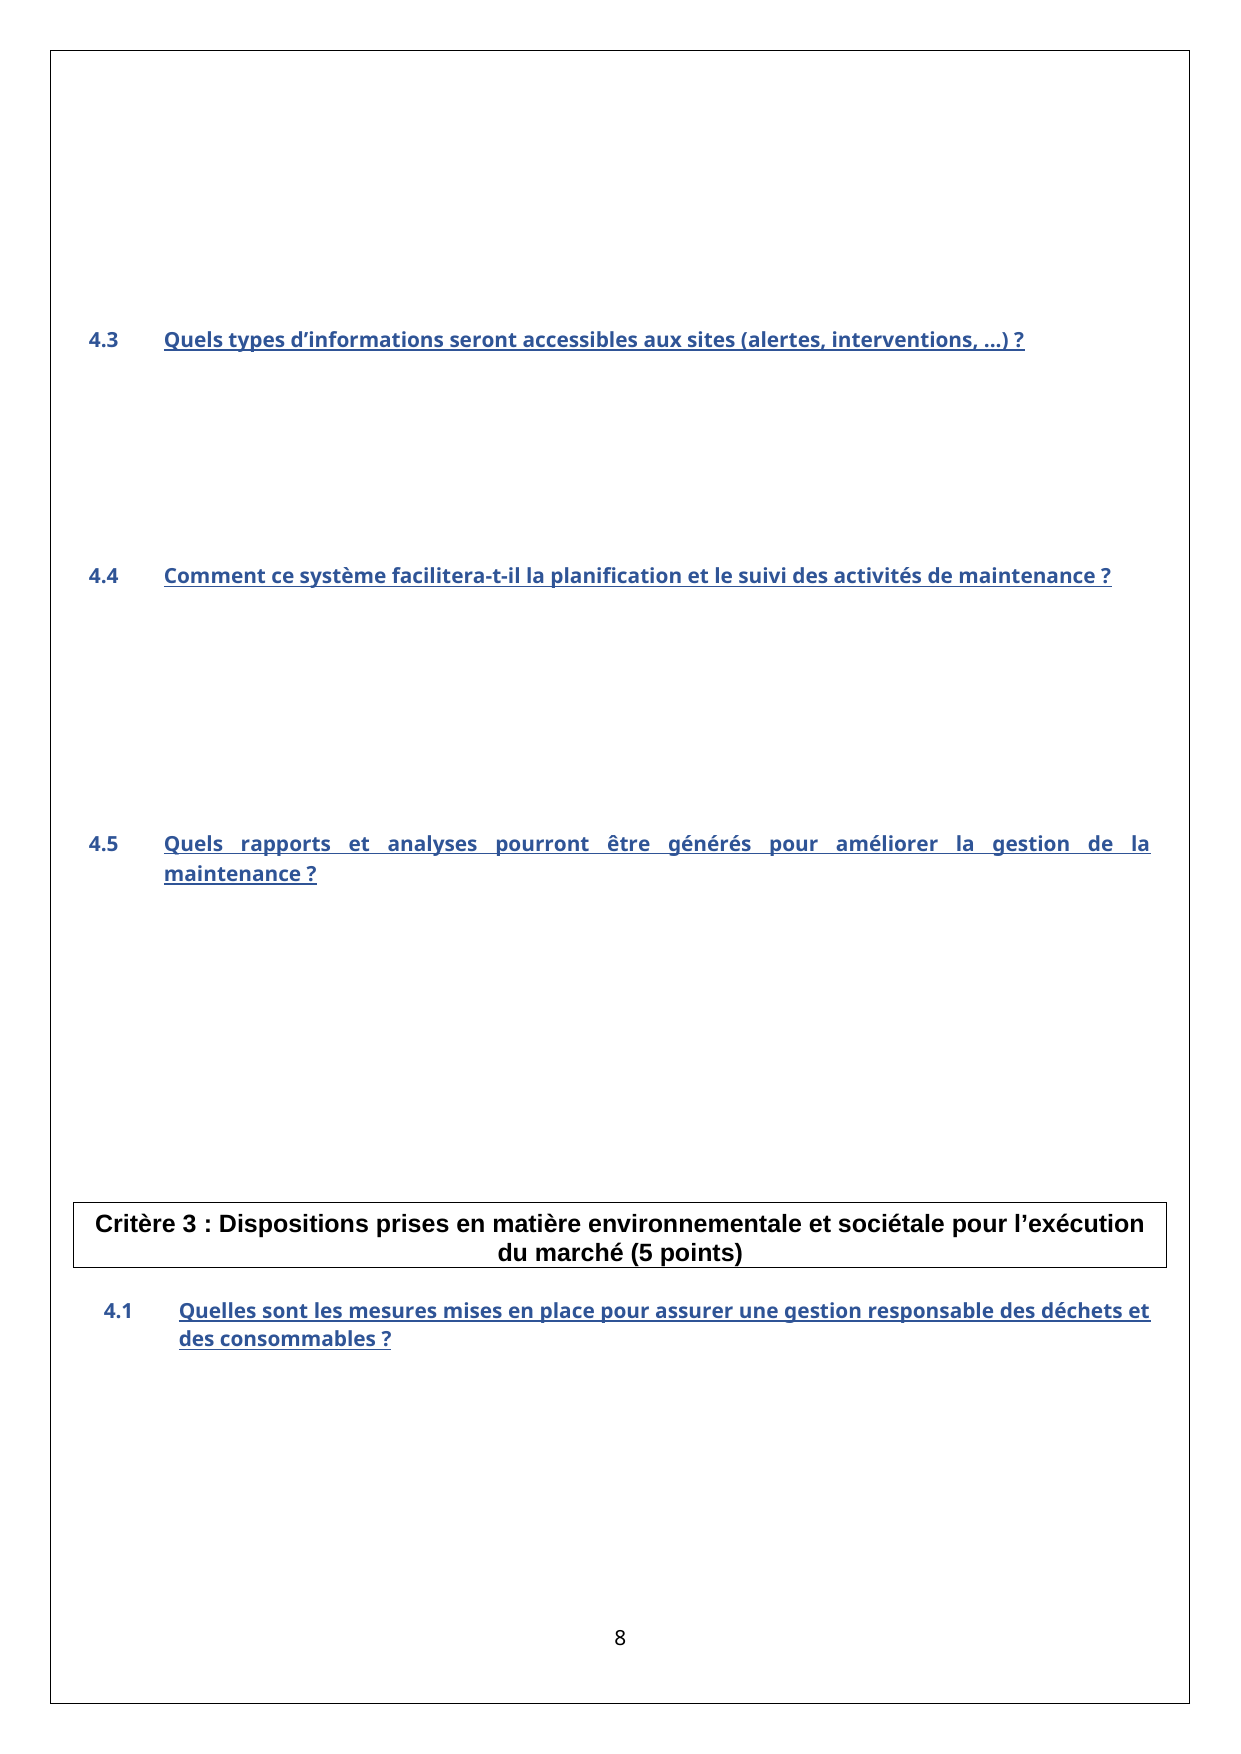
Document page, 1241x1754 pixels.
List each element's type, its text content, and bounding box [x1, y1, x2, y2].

list Quels types d’informations seront accessibles aux sites (alertes, interventions, ...) ? [89, 325, 1152, 353]
table_header Critère 3 : Dispositions prises en matière environnementale et sociétale pour l’exécution du marché (5 points) [74, 1203, 1166, 1267]
list Quels rapports et analyses pourront être générés pour améliorer la gestion de la maintenance ? [89, 829, 1152, 888]
list Quelles sont les mesures mises en place pour assurer une gestion responsable des déchets et des consommables ? [103, 1296, 1152, 1353]
list Comment ce système facilitera-t-il la planification et le suivi des activités de maintenance ? [89, 562, 1152, 590]
